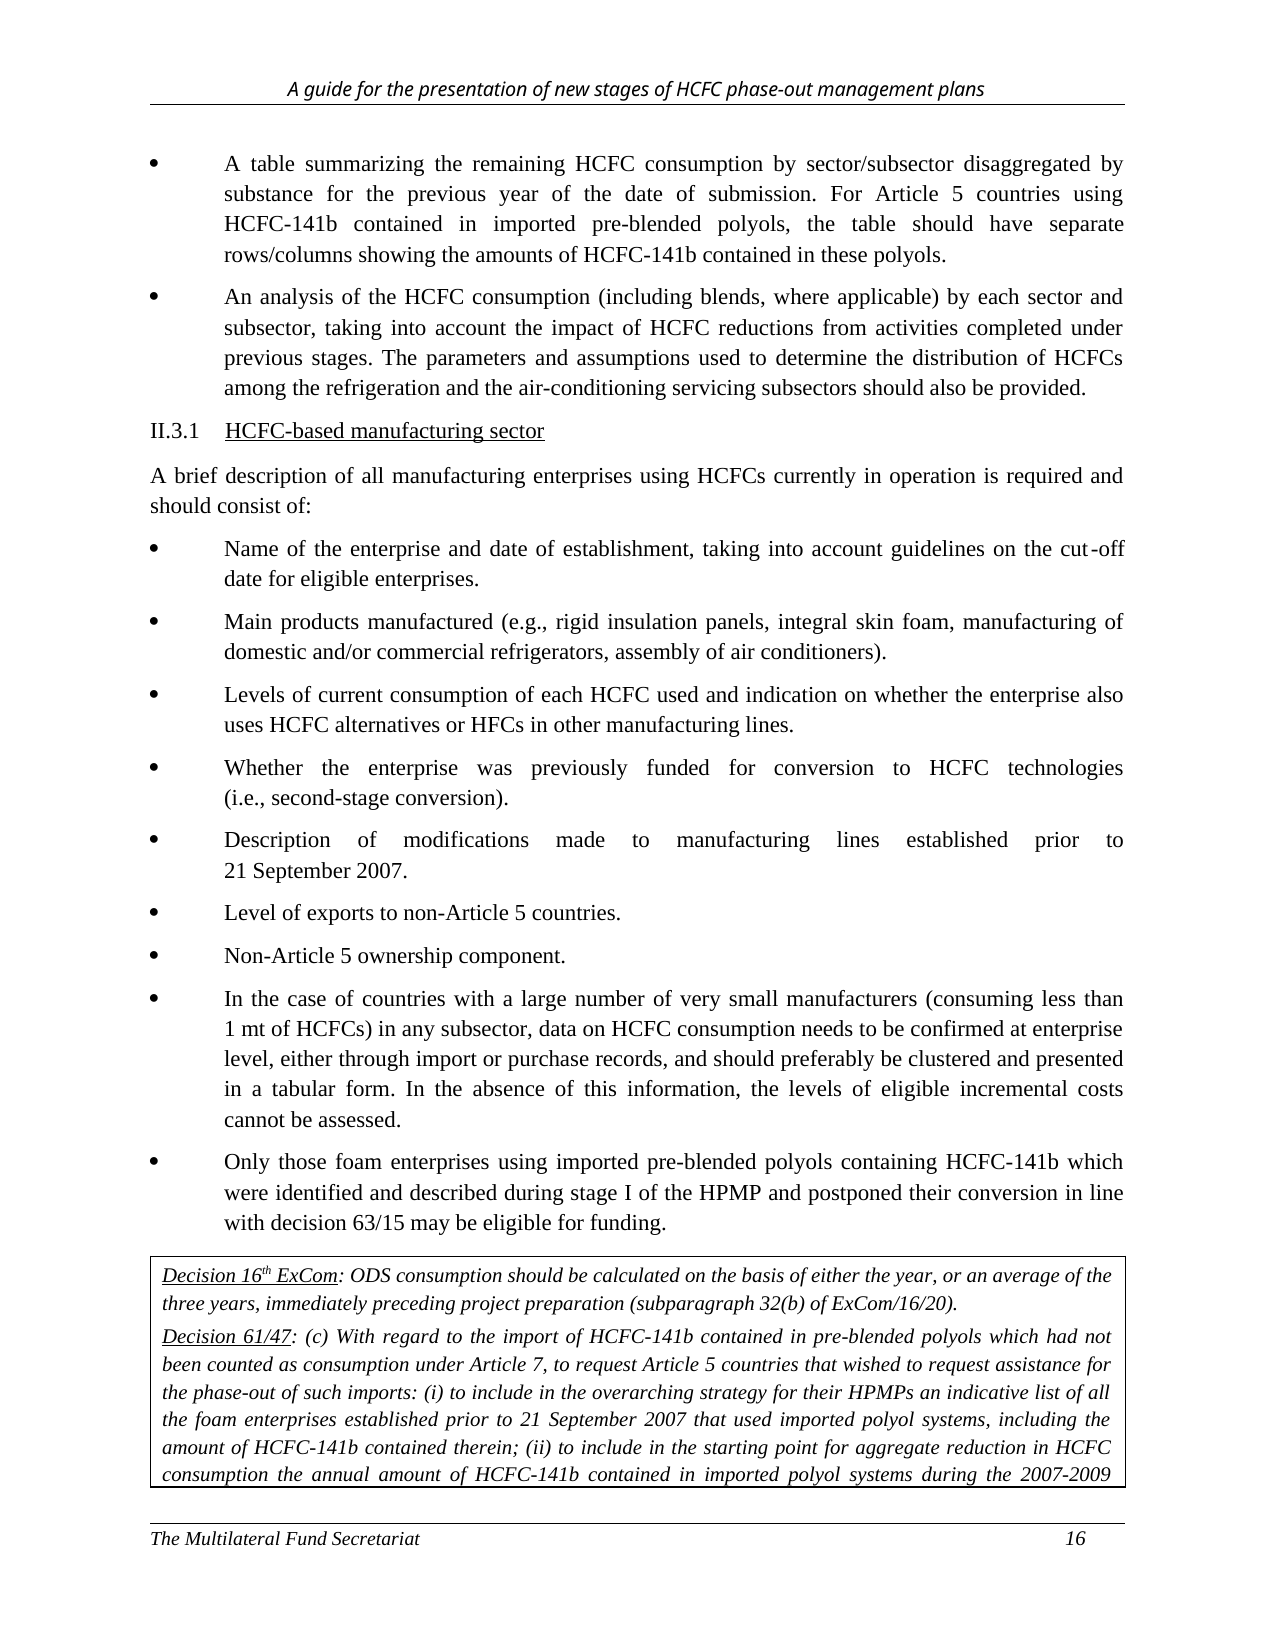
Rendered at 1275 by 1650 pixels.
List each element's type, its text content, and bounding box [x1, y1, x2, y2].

list Name of the enterprise and date of establishment, taking into account guidelines on the cut-off date for eligible enterprises. [150, 535, 1125, 591]
list Levels of current consumption of each HCFC used and indication on whether the enterprise also uses HCFC alternatives or HFCs in other manufacturing lines. [150, 681, 1125, 737]
list Level of exports to non-Article 5 countries. [150, 899, 1125, 926]
list An analysis of the HCFC consumption (including blends, where applicable) by each sector and subsector, taking into account the impact of HCFC reductions from activities completed under previous stages. The parameters and assumptions used to determine the distribution of HCFCs among the refrigeration and the air-conditioning servicing subsectors should also be provided. [150, 283, 1125, 400]
list Main products manufactured (e.g., rigid insulation panels, integral skin foam, manufacturing of domestic and/or commercial refrigerators, assembly of air conditioners). [150, 608, 1125, 664]
list Non-Article 5 ownership component. [150, 942, 1125, 968]
list Whether the enterprise was previously funded for conversion to HCFC technologies (i.e., second-stage conversion). [150, 753, 1125, 810]
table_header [151, 1257, 1125, 1486]
list Description of modifications made to manufacturing lines established prior to 21 September 2007. [150, 826, 1125, 883]
text A brief description of all manufacturing enterprises using HCFCs currently in operation is required and should consist of: [150, 462, 1125, 518]
list A table summarizing the remaining HCFC consumption by sector/subsector disaggregated by substance for the previous year of the date of submission. For Article 5 countries using HCFC-141b contained in imported pre-blended polyols, the table should have separate rows/columns showing the amounts of HCFC-141b contained in these polyols. [150, 150, 1125, 267]
text II.3.1 HCFC-based manufacturing sector [150, 417, 1125, 443]
list In the case of countries with a large number of very small manufacturers (consuming less than 1 mt of HCFCs) in any subsector, data on HCFC consumption needs to be confirmed at enterprise level, either through import or purchase records, and should preferably be clustered and presented in a tabular form. In the absence of this information, the levels of eligible incremental costs cannot be assessed. [150, 985, 1125, 1132]
list Only those foam enterprises using imported pre-blended polyols containing HCFC-141b which were identified and described during stage I of the HPMP and postponed their conversion in line with decision 63/15 may be eligible for funding. [150, 1148, 1125, 1235]
